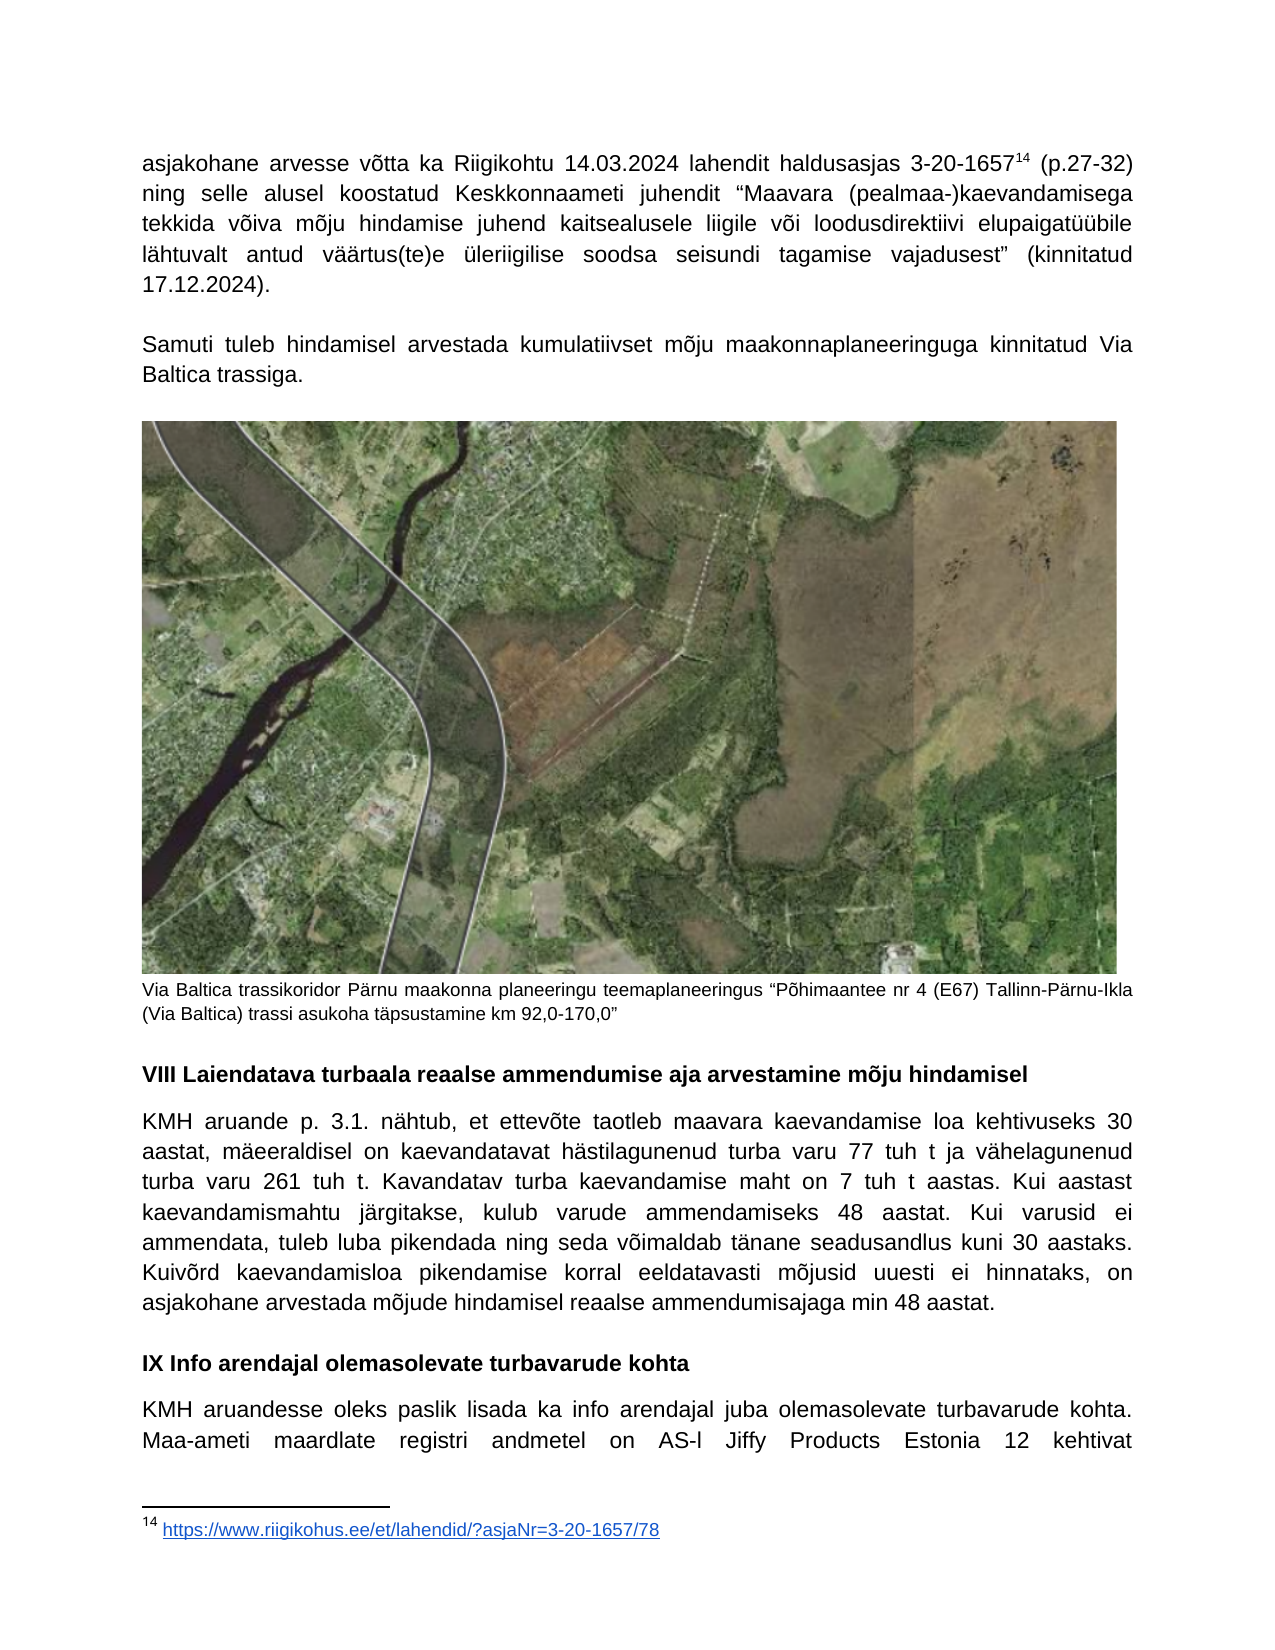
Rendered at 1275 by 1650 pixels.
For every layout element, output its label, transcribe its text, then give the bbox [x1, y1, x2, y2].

text VIII Laiendatava turbaala reaalse ammendumise aja arvestamine mõju hindamisel [142, 1061, 1133, 1087]
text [142, 150, 1133, 297]
picture [141, 421, 1117, 974]
text Via Baltica trassikoridor Pärnu maakonna planeeringu teemaplaneeringus “Põhimaantee nr 4 (E67) Tallinn-Pärnu-Ikla (Via Baltica) trassi asukoha täpsustamine km 92,0-170,0” [142, 978, 1133, 1025]
text IX Info arendajal olemasolevate turbavarude kohta [142, 1349, 1133, 1376]
text KMH aruande p. 3.1. nähtub, et ettevõte taotleb maavara kaevandamise loa kehtivuseks 30 aastat, mäeeraldisel on kaevandatavat hästilagunenud turba varu 77 tuh t ja vähelagunenud turba varu 261 tuh t. Kavandatav turba kaevandamise maht on 7 tuh t aastas. Kui aastast kaevandamismahtu järgitakse, kulub varude ammendamiseks 48 aastat. Kui varusid ei ammendata, tuleb luba pikendada ning seda võimaldab tänane seadusandlus kuni 30 aastaks. Kuivõrd kaevandamisloa pikendamise korral eeldatavasti mõjusid uuesti ei hinnataks, on asjakohane arvestada mõjude hindamisel reaalse ammendumisajaga min 48 aastat. [142, 1108, 1133, 1316]
text Samuti tuleb hindamisel arvestada kumulatiivset mõju maakonnaplaneeringuga kinnitatud Via Baltica trassiga. [142, 331, 1133, 388]
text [142, 1396, 1133, 1453]
